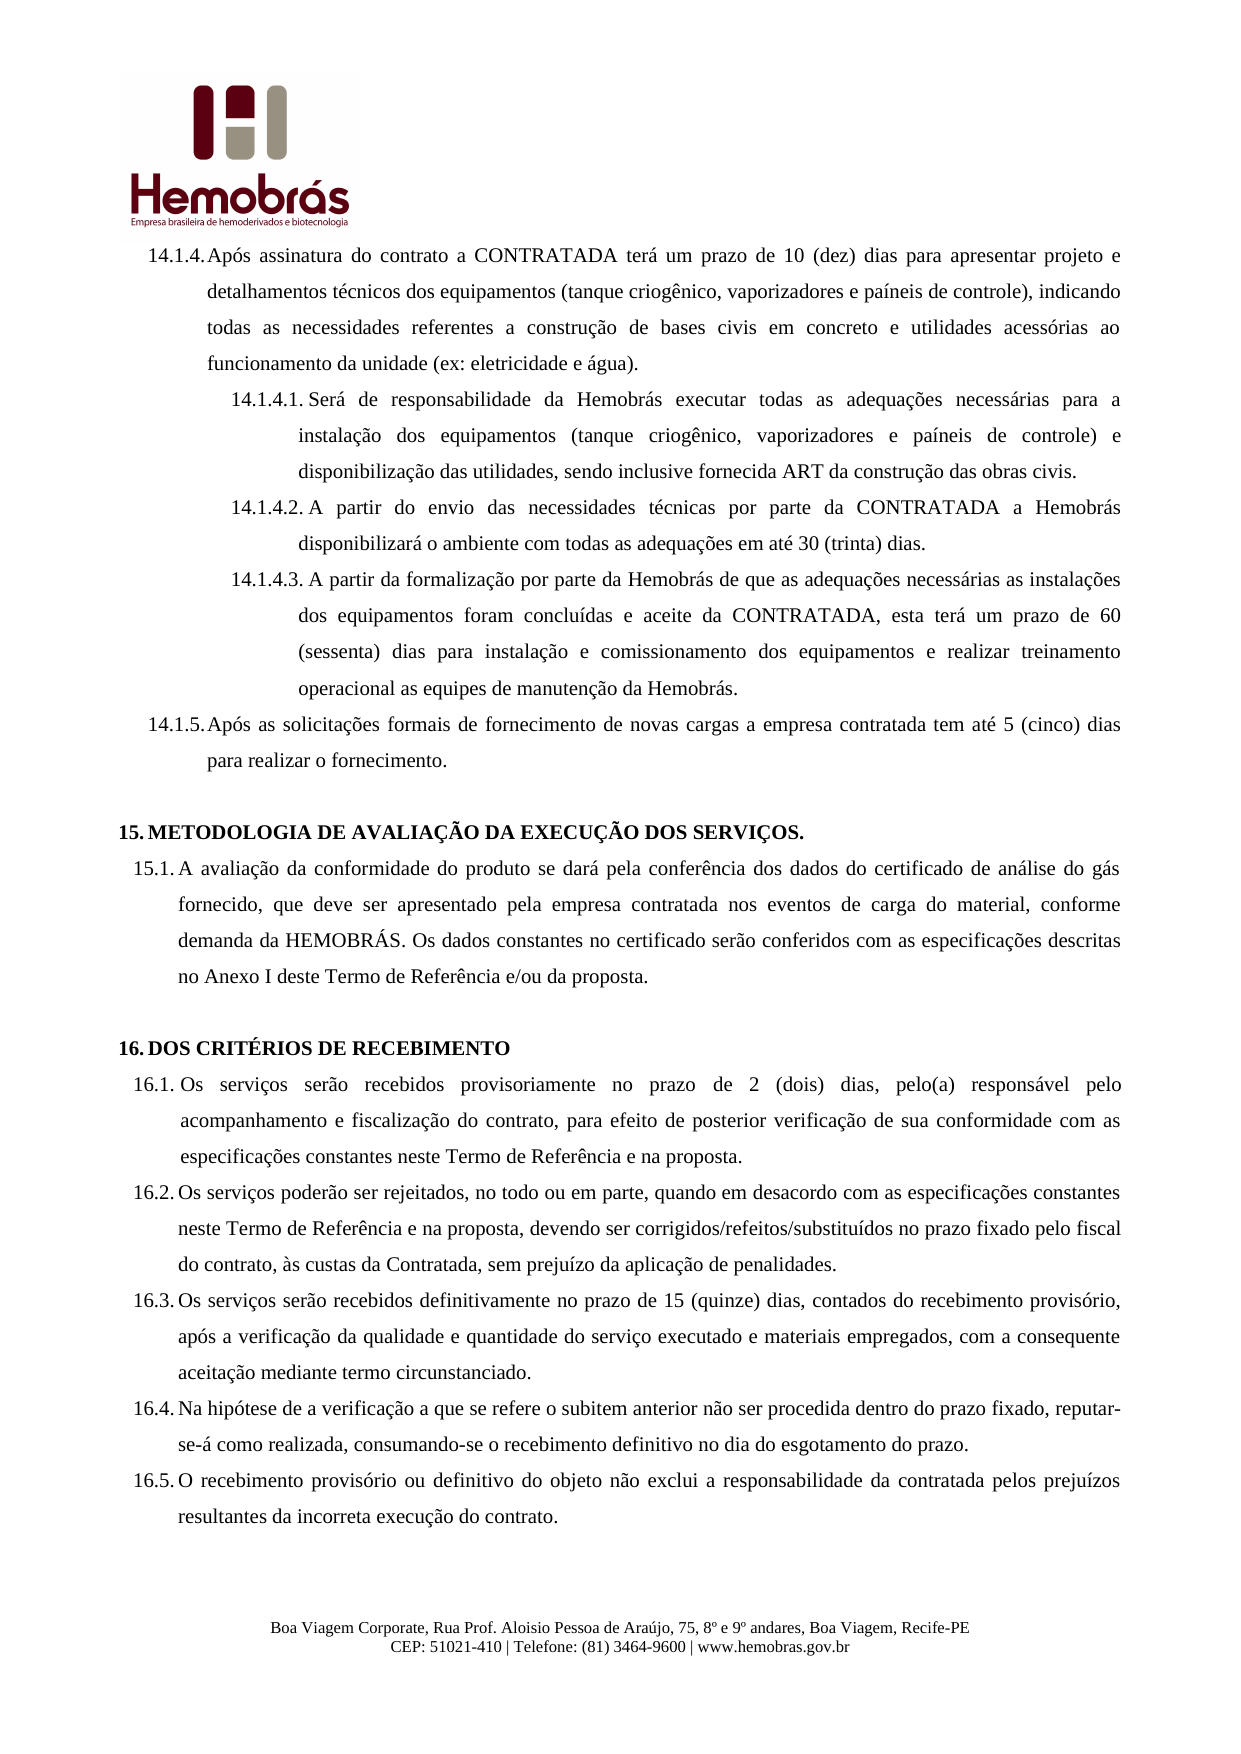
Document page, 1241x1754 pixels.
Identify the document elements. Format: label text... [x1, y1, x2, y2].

list Os serviços serão recebidos provisoriamente no prazo de 2 (dois) dias, pelo(a) responsável pelo acompanhamento e fiscalização do contrato, para efeito de posterior verificação de sua conformidade com as especificações constantes neste Termo de Referência e na proposta. [133, 1072, 1122, 1168]
list Após as solicitações formais de fornecimento de novas cargas a empresa contratada tem até 5 (cinco) dias para realizar o fornecimento. [148, 712, 1122, 772]
list Na hipótese de a verificação a que se refere o subitem anterior não ser procedida dentro do prazo fixado, reputar-se-á como realizada, consumando-se o recebimento definitivo no dia do esgotamento do prazo. [133, 1396, 1122, 1456]
list Os serviços serão recebidos definitivamente no prazo de 15 (quinze) dias, contados do recebimento provisório, após a verificação da qualidade e quantidade do serviço executado e materiais empregados, com a consequente aceitação mediante termo circunstanciado. [133, 1288, 1122, 1384]
text DOS CRITÉRIOS DE RECEBIMENTO [118, 1036, 1122, 1060]
picture [118, 73, 362, 243]
list A partir do envio das necessidades técnicas por parte da CONTRATADA a Hemobrás disponibilizará o ambiente com todas as adequações em até 30 (trinta) dias. [231, 495, 1122, 555]
text METODOLOGIA DE AVALIAÇÃO DA EXECUÇÃO DOS SERVIÇOS. [118, 820, 1122, 844]
list A partir da formalização por parte da Hemobrás de que as adequações necessárias as instalações dos equipamentos foram concluídas e aceite da CONTRATADA, esta terá um prazo de 60 (sessenta) dias para instalação e comissionamento dos equipamentos e realizar treinamento operacional as equipes de manutenção da Hemobrás. [231, 567, 1122, 699]
list Após assinatura do contrato a CONTRATADA terá um prazo de 10 (dez) dias para apresentar projeto e detalhamentos técnicos dos equipamentos (tanque criogênico, vaporizadores e paíneis de controle), indicando todas as necessidades referentes a construção de bases civis em concreto e utilidades acessórias ao funcionamento da unidade (ex: eletricidade e água). [148, 243, 1122, 375]
list Será de responsabilidade da Hemobrás executar todas as adequações necessárias para a instalação dos equipamentos (tanque criogênico, vaporizadores e paíneis de controle) e disponibilização das utilidades, sendo inclusive fornecida ART da construção das obras civis. [231, 387, 1122, 483]
list Os serviços poderão ser rejeitados, no todo ou em parte, quando em desacordo com as especificações constantes neste Termo de Referência e na proposta, devendo ser corrigidos/refeitos/substituídos no prazo fixado pelo fiscal do contrato, às custas da Contratada, sem prejuízo da aplicação de penalidades. [133, 1180, 1122, 1276]
list O recebimento provisório ou definitivo do objeto não exclui a responsabilidade da contratada pelos prejuízos resultantes da incorreta execução do contrato. [133, 1468, 1122, 1528]
list A avaliação da conformidade do produto se dará pela conferência dos dados do certificado de análise do gás fornecido, que deve ser apresentado pela empresa contratada nos eventos de carga do material, conforme demanda da HEMOBRÁS. Os dados constantes no certificado serão conferidos com as especificações descritas no Anexo I deste Termo de Referência e/ou da proposta. [133, 856, 1122, 988]
